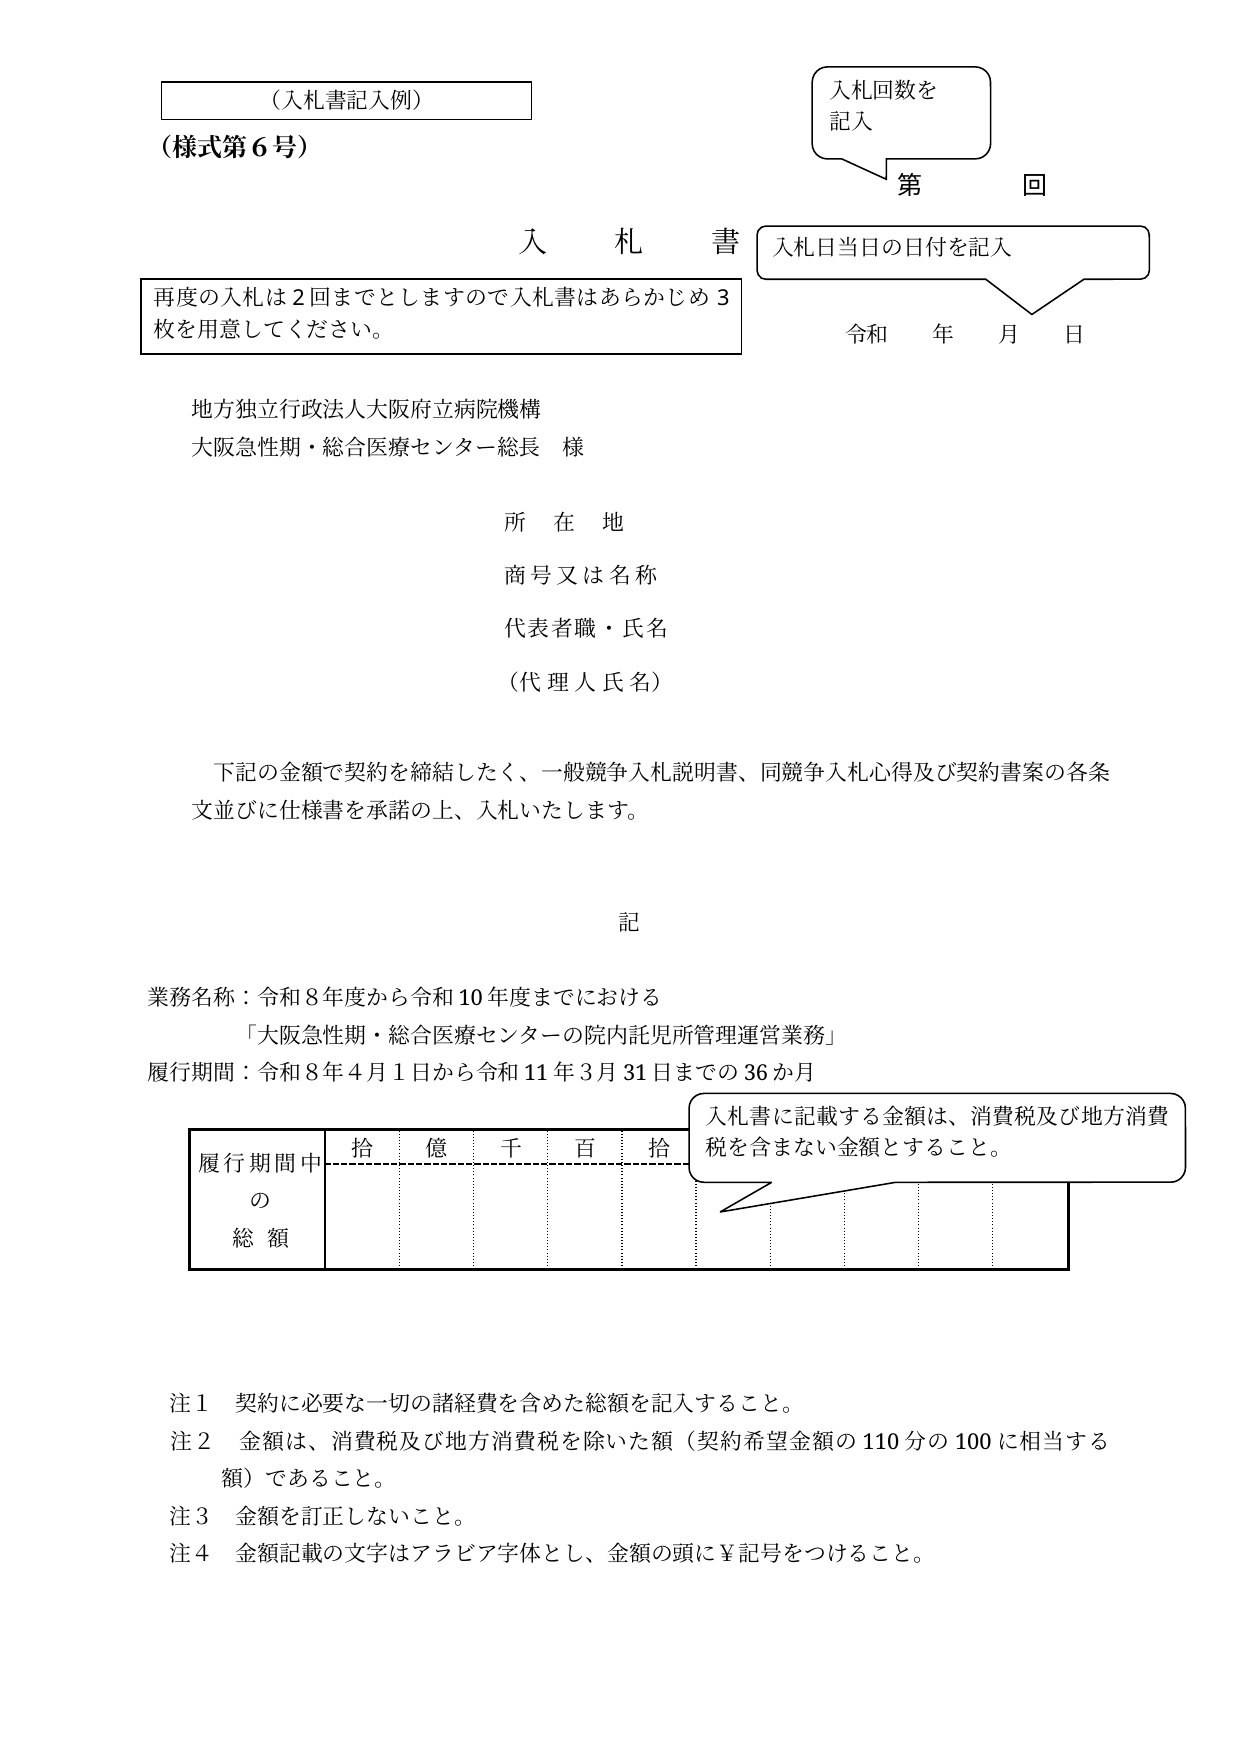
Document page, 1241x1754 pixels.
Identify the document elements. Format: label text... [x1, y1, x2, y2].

text （様式第６号） [148, 127, 848, 164]
table_cell [696, 1182, 770, 1268]
text 第 回 [148, 164, 1110, 202]
table_header 千 [474, 1131, 548, 1163]
table_cell [622, 1163, 696, 1268]
table_header 履行期間中の 総 額 [191, 1131, 324, 1268]
table_header 億 [400, 1131, 473, 1163]
text 注４ 金額記載の文字はアラビア字体とし、金額の頭に￥記号をつけること。 [148, 1534, 1110, 1571]
text 下記の金額で契約を締結したく、一般競争入札説明書、同競争入札心得及び契約書案の各条文並びに仕様書を承諾の上、入札いたします。 [148, 752, 1110, 827]
text （様式第６号） [888, 127, 1110, 164]
table_cell [548, 1163, 622, 1268]
text 「大阪急性期・総合医療センターの院内託児所管理運営業務」 [235, 1015, 1110, 1052]
table_header 拾 [326, 1131, 399, 1163]
table_header 百 [548, 1131, 622, 1163]
text 注１ 契約に必要な一切の諸経費を含めた総額を記入すること。 [148, 1384, 1110, 1421]
subtitle 記 [148, 902, 1110, 940]
text （代 理 人 氏 名） [148, 662, 1110, 699]
text 所在地 [148, 502, 1110, 539]
table_cell [844, 1184, 918, 1268]
text 大阪急性期・総合医療センター総長 様 [148, 427, 1110, 464]
text 注２ 金額は、消費税及び地方消費税を除いた額（契約希望金額の110分の100に相当する額）であること。 [148, 1421, 1110, 1496]
text 令和 年 月 日 [742, 314, 1085, 352]
text 地方独立行政法人大阪府立病院機構 [148, 389, 1110, 427]
table_cell [993, 1184, 1067, 1268]
text 代表者職・氏名 [148, 608, 1110, 646]
table_cell [770, 1193, 844, 1268]
text 業務名称：令和８年度から令和10年度までにおける [148, 977, 1110, 1015]
table_header 拾 [622, 1131, 688, 1163]
table_cell [919, 1184, 993, 1268]
text 履行期間：令和８年４月１日から令和11年３月31日までの36か月 [148, 1052, 1110, 1090]
text 入 札 書 [148, 202, 1110, 277]
text 注３ 金額を訂正しないこと。 [148, 1496, 1110, 1534]
table_cell [326, 1163, 399, 1268]
text 商号又は名称 [148, 555, 1110, 593]
table_cell [400, 1163, 473, 1268]
table_cell [474, 1163, 548, 1268]
